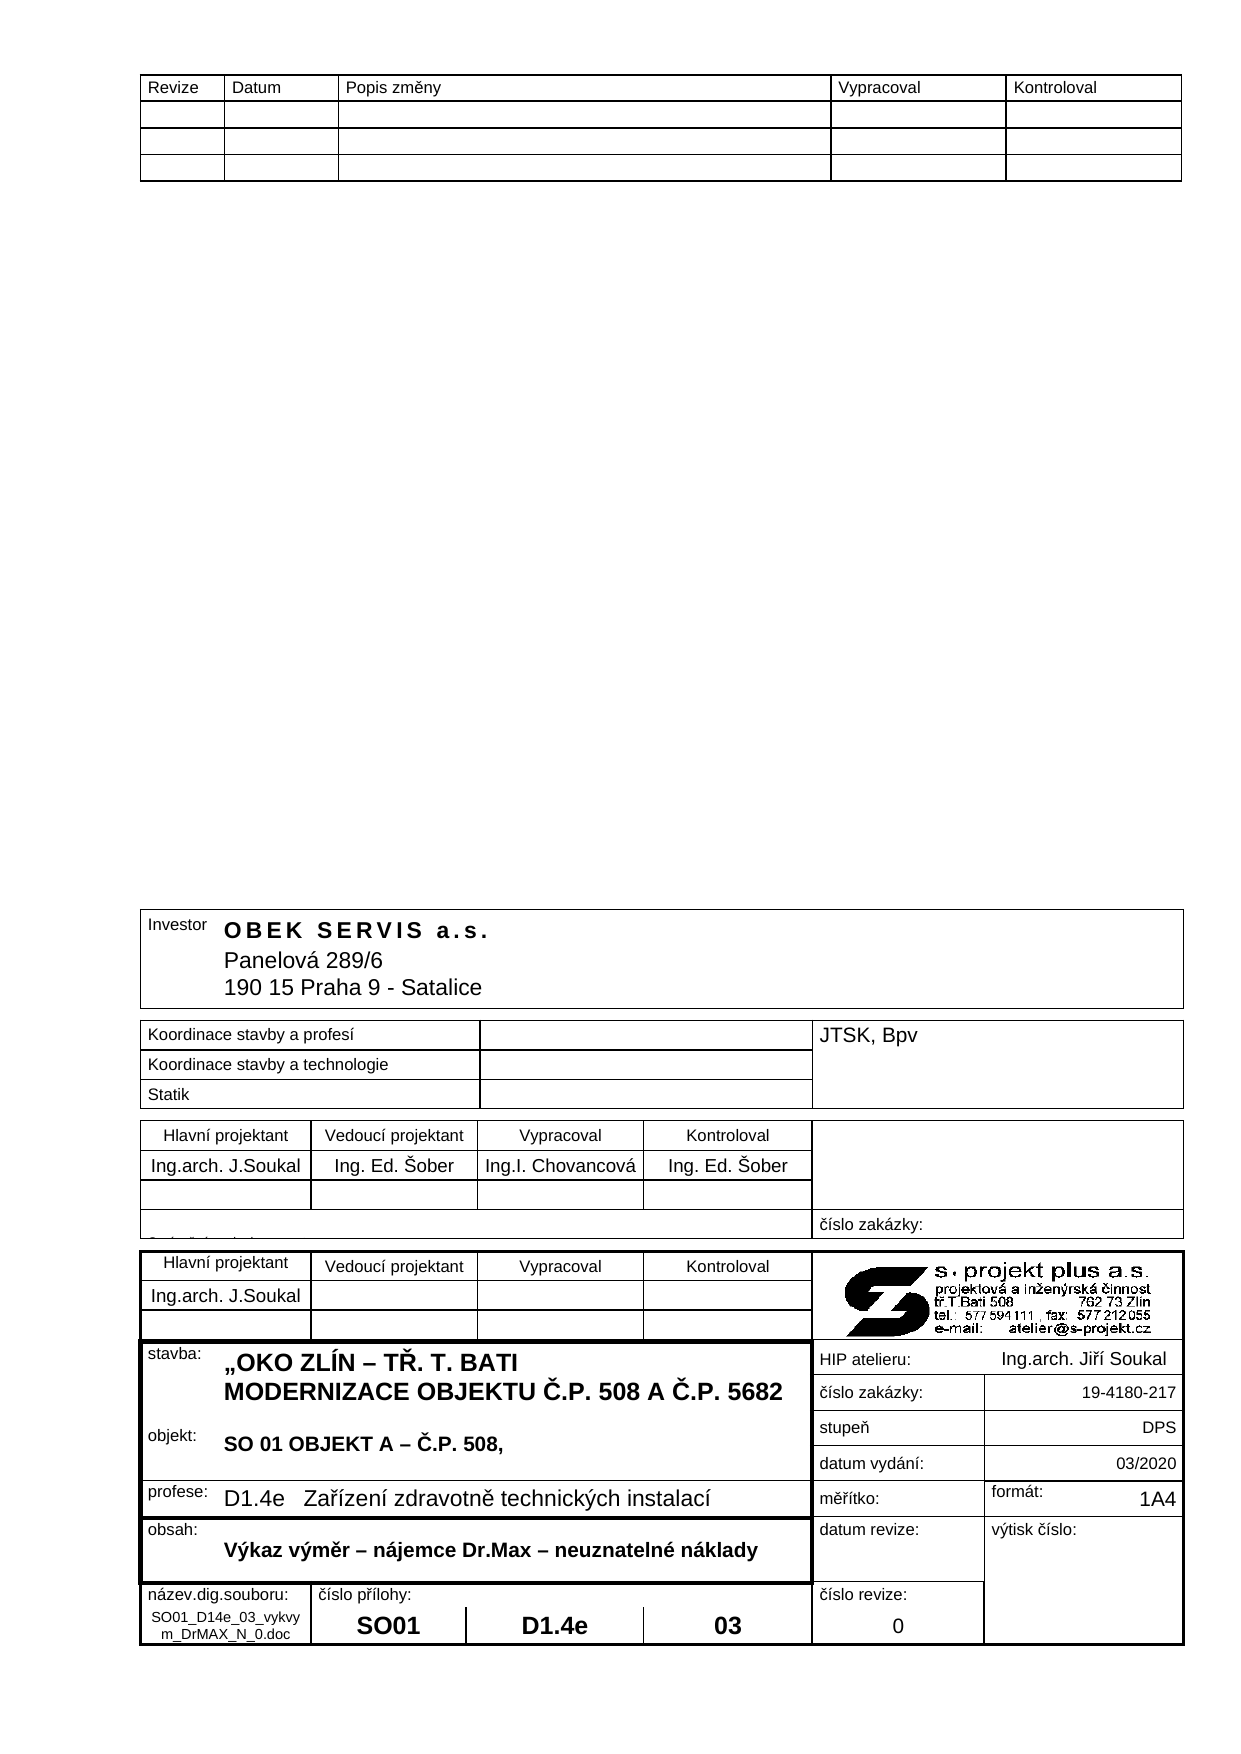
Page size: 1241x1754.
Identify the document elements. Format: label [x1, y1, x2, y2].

picture [844, 1262, 1152, 1337]
